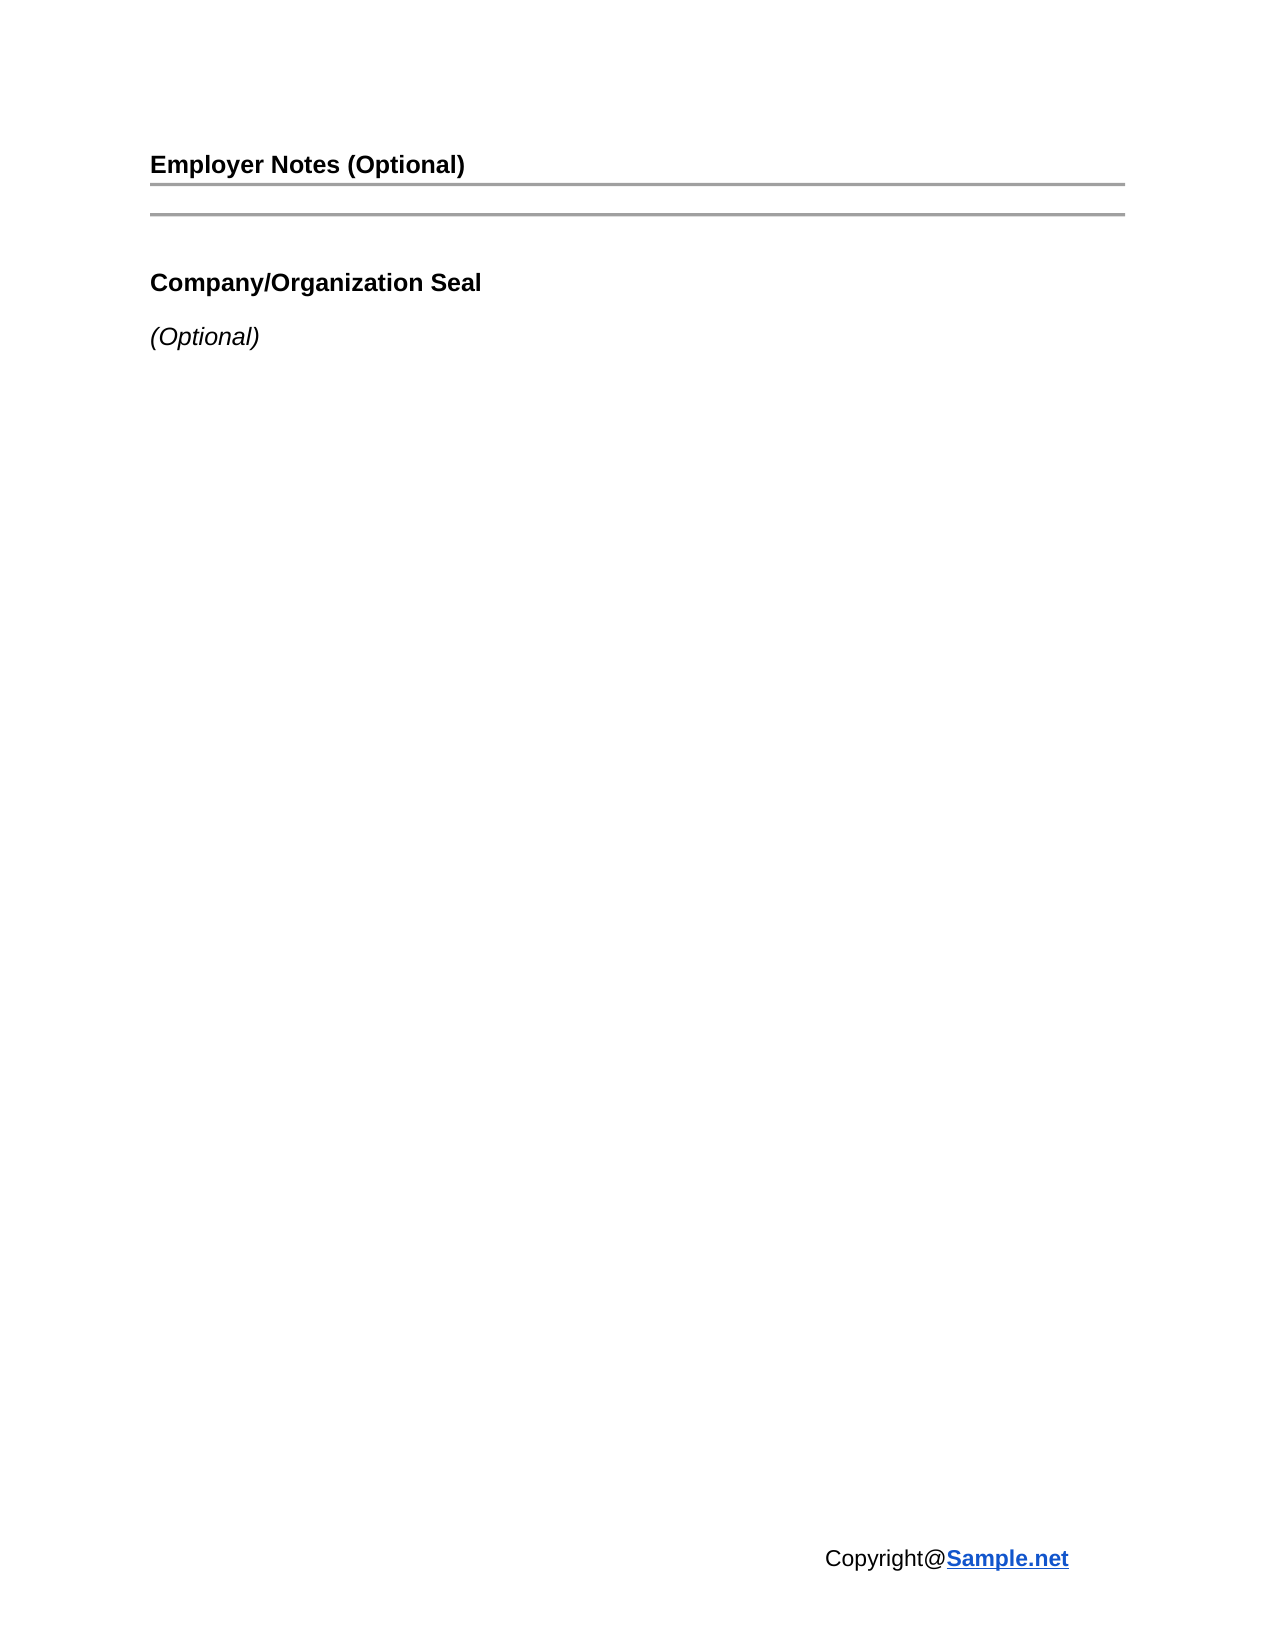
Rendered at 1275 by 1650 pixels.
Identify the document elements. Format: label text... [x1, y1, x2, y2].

text (Optional) [150, 322, 1125, 351]
subtitle Employer Notes (Optional) [150, 150, 1125, 179]
subtitle Company/Organization Seal [150, 268, 1125, 297]
